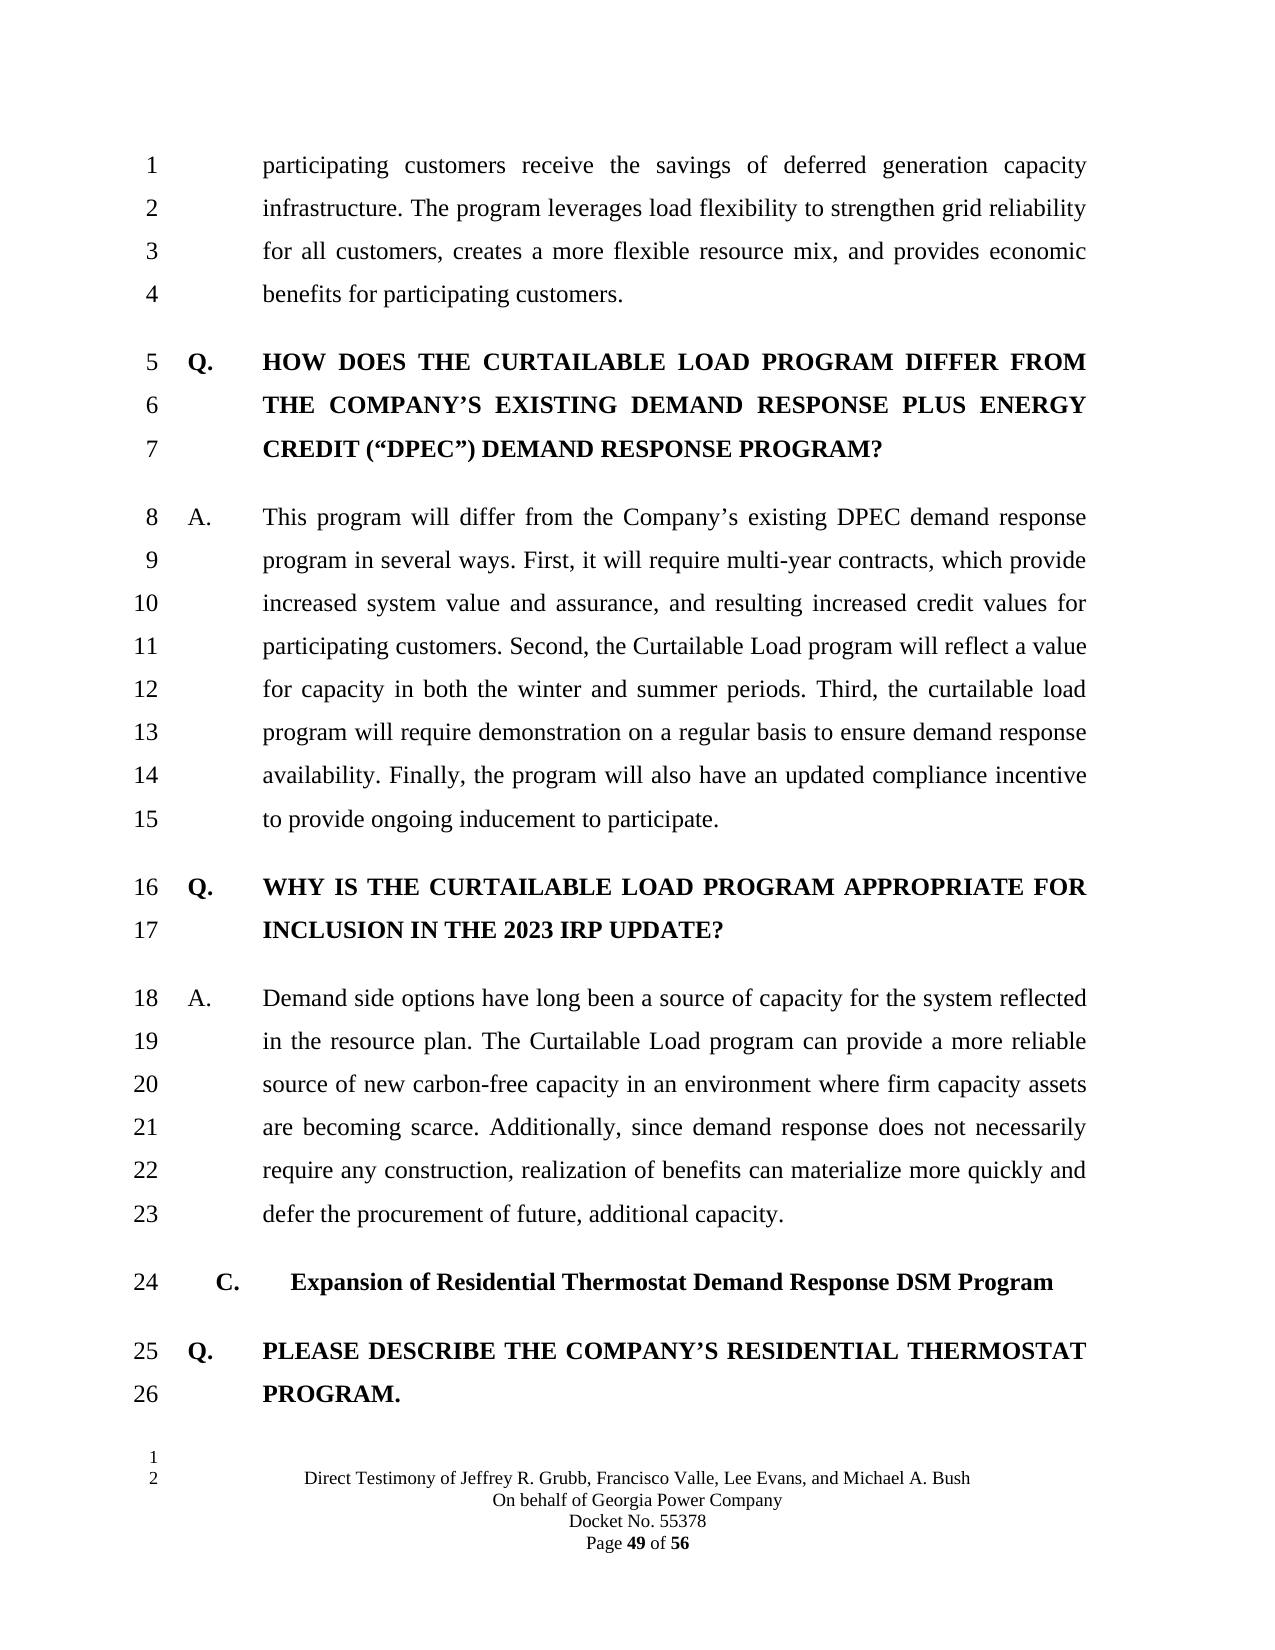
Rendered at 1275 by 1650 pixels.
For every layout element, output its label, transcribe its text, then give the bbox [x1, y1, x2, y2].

text Q. PLEASE DESCRIBE THE COMPANY’S RESIDENTIAL THERMOSTAT PROGRAM. [187, 1336, 1087, 1408]
text C. Expansion of Residential Thermostat Demand Response DSM Program [187, 1267, 1087, 1296]
text A. This program will differ from the Company’s existing DPEC demand response program in several ways. First, it will require multi-year contracts, which provide increased system value and assurance, and resulting increased credit values for participating customers. Second, the Curtailable Load program will reflect a value for capacity in both the winter and summer periods. Third, the curtailable load program will require demonstration on a regular basis to ensure demand response availability. Finally, the program will also have an updated compliance incentive to provide ongoing inducement to participate. [187, 502, 1087, 832]
text Q. HOW DOES THE CURTAILABLE LOAD PROGRAM DIFFER FROM THE COMPANY’S EXISTING DEMAND RESPONSE PLUS ENERGY CREDIT (“DPEC”) DEMAND RESPONSE PROGRAM? [187, 347, 1087, 462]
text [187, 150, 1087, 308]
text A. Demand side options have long been a source of capacity for the system reflected in the resource plan. The Curtailable Load program can provide a more reliable source of new carbon-free capacity in an environment where firm capacity assets are becoming scarce. Additionally, since demand response does not necessarily require any construction, realization of benefits can materialize more quickly and defer the procurement of future, additional capacity. [187, 983, 1087, 1227]
text Q. WHY IS THE CURTAILABLE LOAD PROGRAM APPROPRIATE FOR INCLUSION IN THE 2023 IRP UPDATE? [187, 872, 1087, 944]
